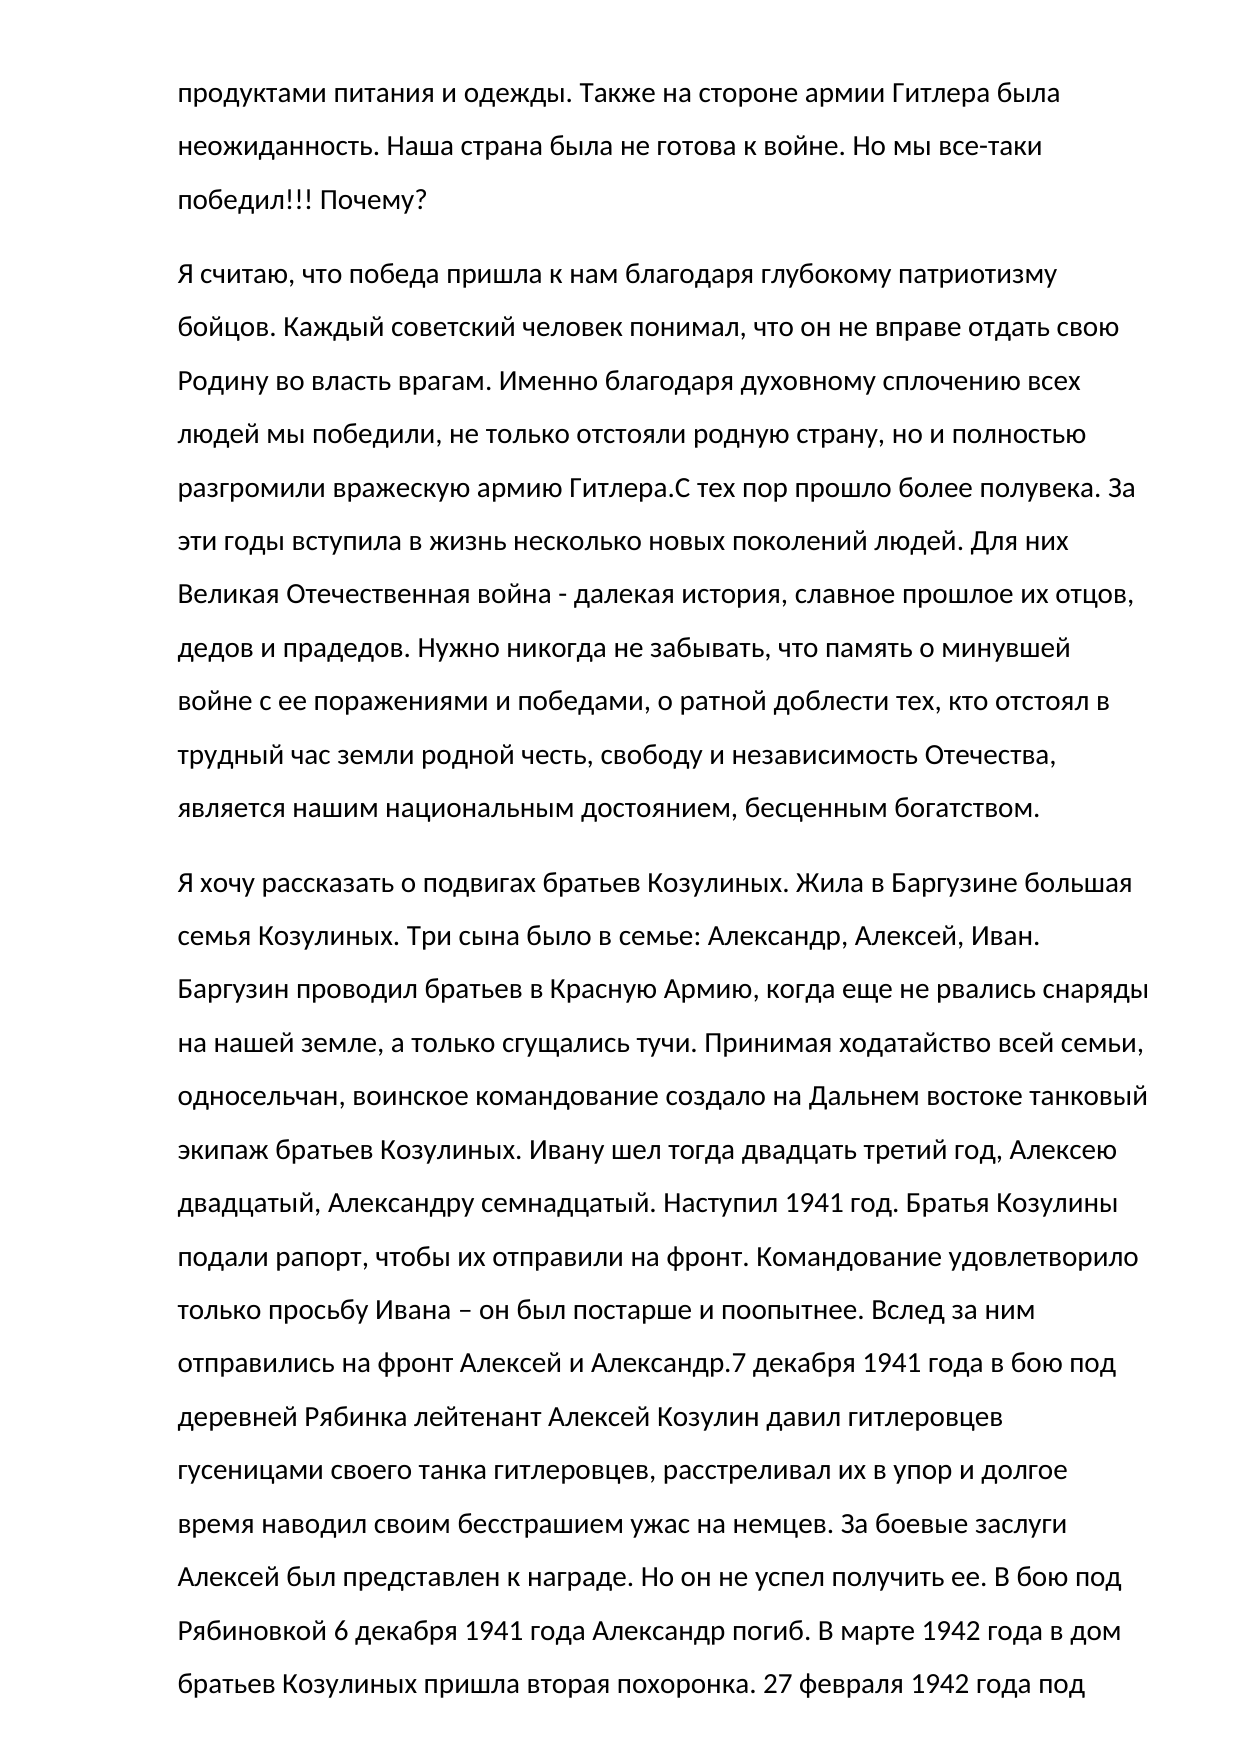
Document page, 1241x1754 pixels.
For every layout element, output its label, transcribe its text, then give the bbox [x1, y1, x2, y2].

text Я считаю, что победа пришла к нам благодаря глубокому патриотизму бойцов. Каждый советский человек понимал, что он не вправе отдать свою Родину во власть врагам. Именно благодаря духовному сплочению всех людей мы победили, не только отстояли родную страну, но и полностью разгромили вражескую армию Гитлера.С тех пор прошло более полувека. За эти годы вступила в жизнь несколько новых поколений людей. Для них Великая Отечественная война - далекая история, славное прошлое их отцов, дедов и прадедов. Нужно никогда не забывать, что память о минувшей войне с ее поражениями и победами, о ратной доблести тех, кто отстоял в трудный час земли родной честь, свободу и независимость Отечества, является нашим национальным достоянием, бесценным богатством. [177, 255, 1152, 825]
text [177, 864, 1152, 1701]
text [177, 74, 1152, 216]
